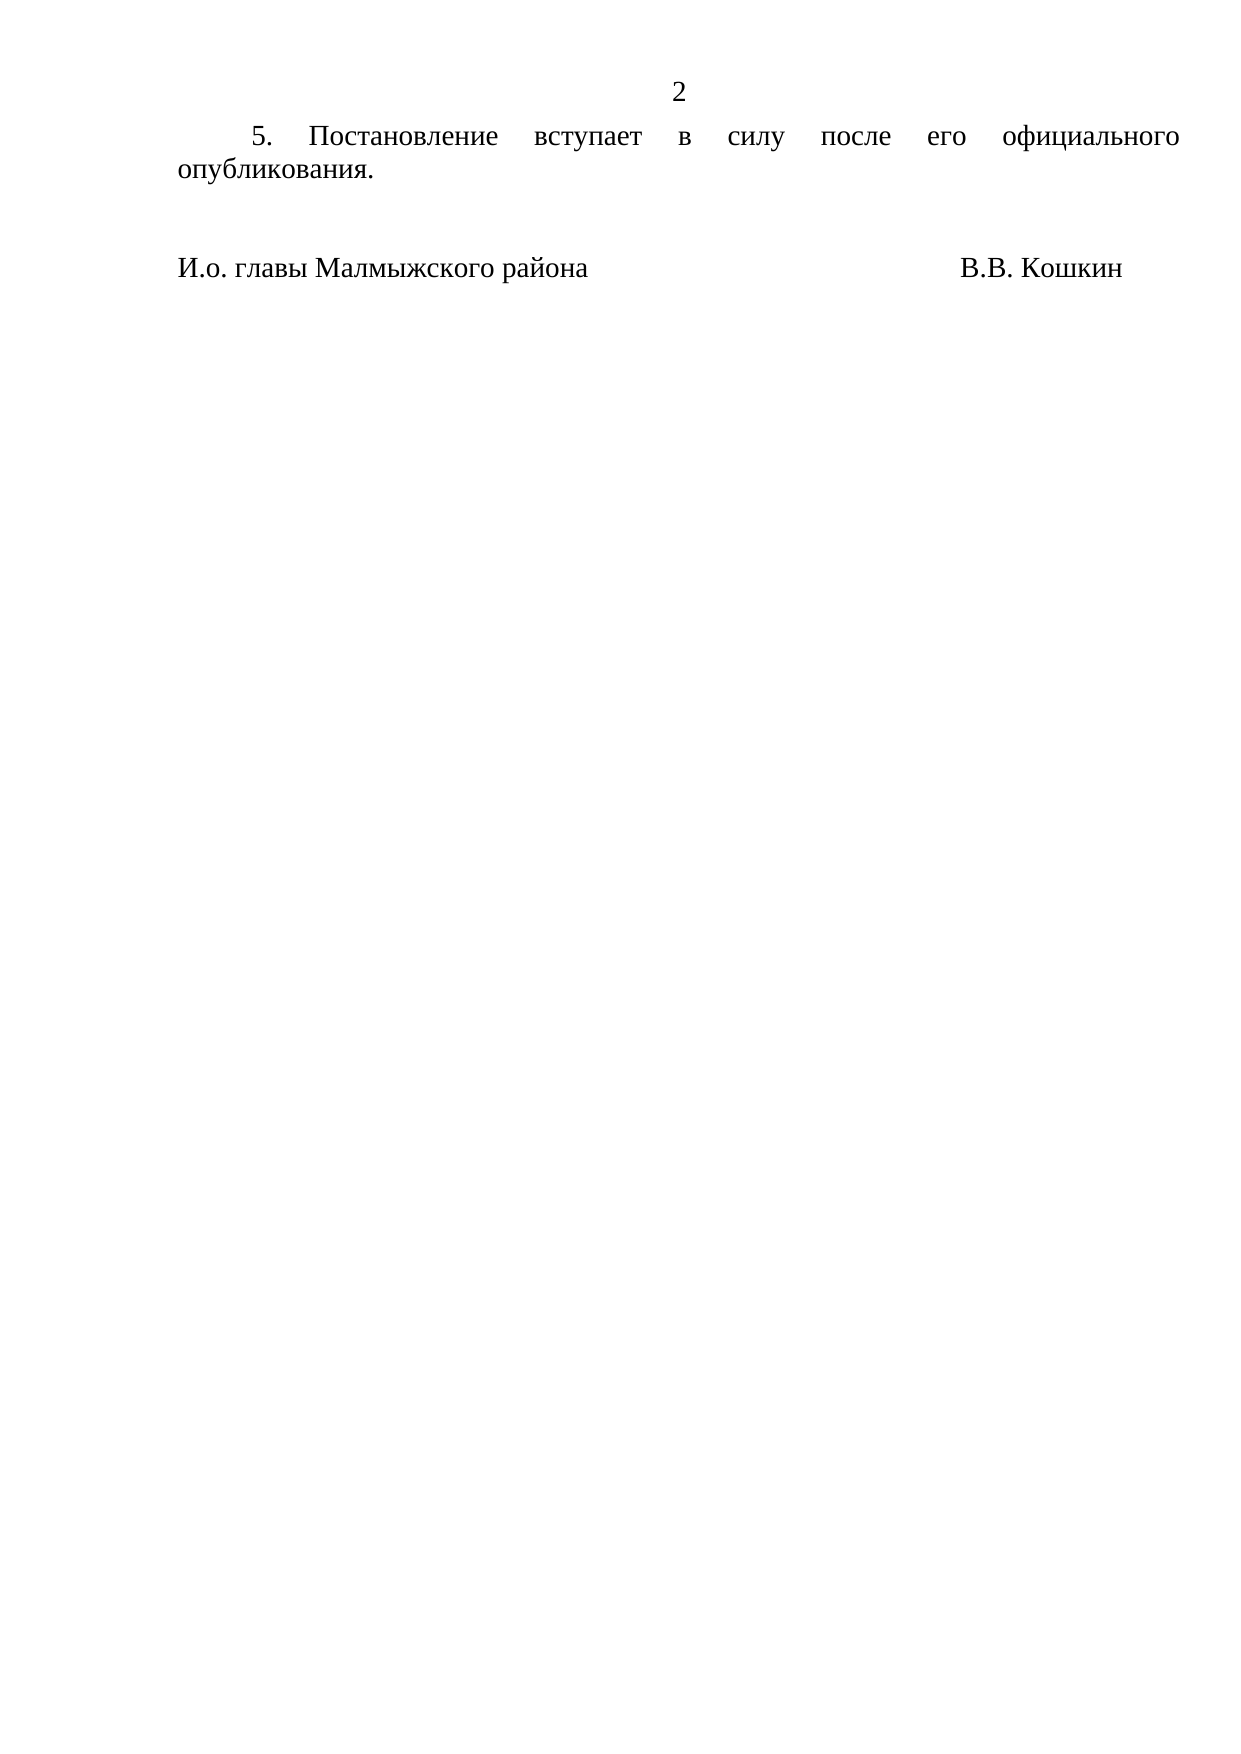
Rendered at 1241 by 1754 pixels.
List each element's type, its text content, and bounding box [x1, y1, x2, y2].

text 5. Постановление вступает в силу после его официального опубликования. [177, 118, 1181, 185]
text И.о. главы Малмыжского района В.В. Кошкин [177, 250, 1211, 283]
